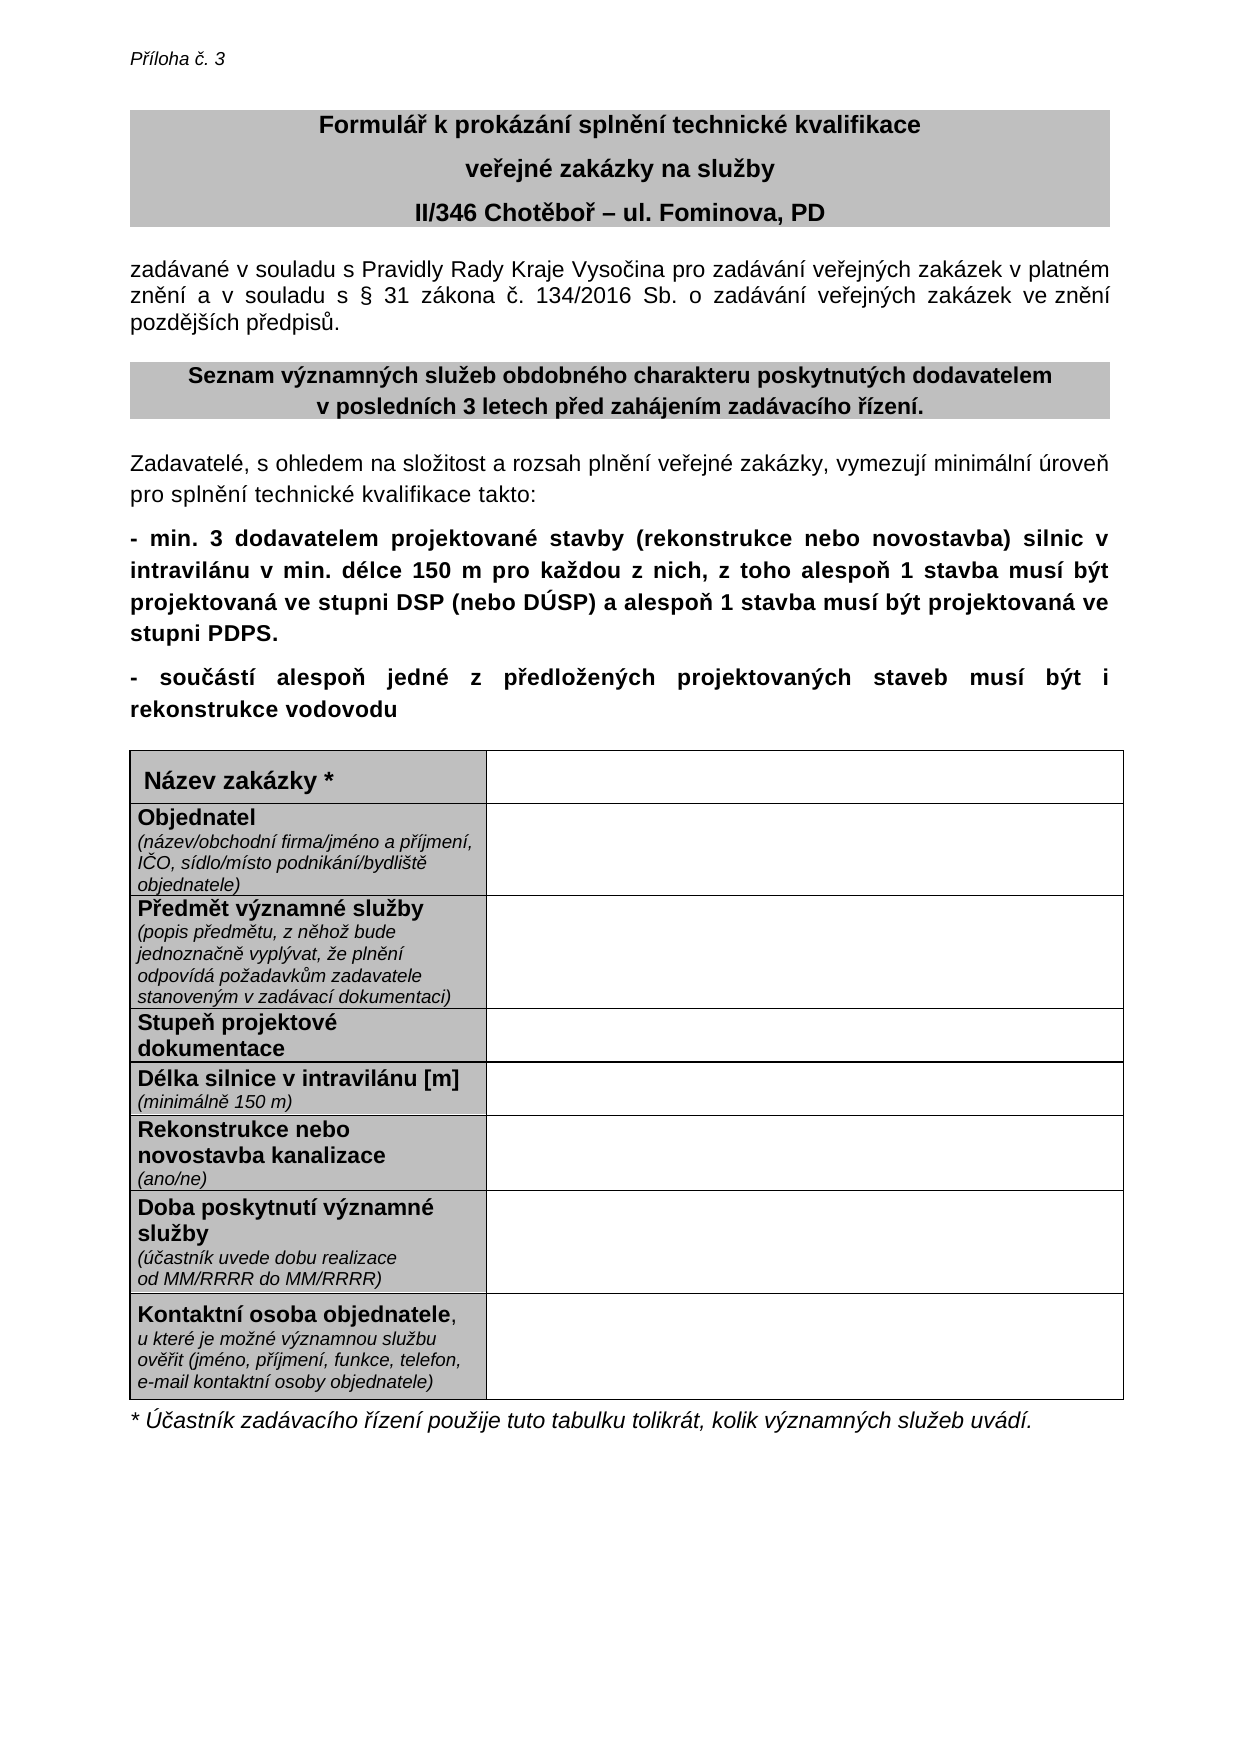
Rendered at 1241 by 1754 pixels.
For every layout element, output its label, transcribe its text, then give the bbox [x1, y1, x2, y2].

table_cell Stupeň projektové dokumentace [131, 1009, 486, 1061]
table_cell Objednatel (název/obchodní firma/jméno a příjmení, IČO, sídlo/místo podnikání/bydliště objednatele) [131, 804, 486, 895]
table_cell [487, 1191, 1123, 1292]
text Zadavatelé, s ohledem na složitost a rozsah plnění veřejné zakázky, vymezují minimální úroveň pro splnění technické kvalifikace takto: [130, 450, 1110, 508]
table_cell Rekonstrukce nebo novostavba kanalizace (ano/ne) [131, 1116, 486, 1190]
table_cell Délka silnice v intravilánu [m] (minimálně 150 m) [131, 1063, 486, 1114]
table_cell [487, 1063, 1123, 1114]
text * Účastník zadávacího řízení použije tuto tabulku tolikrát, kolik významných služeb uvádí. [130, 1407, 1110, 1433]
table_cell Kontaktní osoba objednatele, u které je možné významnou službu ověřit (jméno, příjmení, funkce, telefon, e-mail kontaktní osoby objednatele) [131, 1294, 486, 1399]
text Formulář k prokázání splnění technické kvalifikace [130, 110, 1110, 139]
text II/346 Chotěboř – ul. Fominova, PD [130, 198, 1110, 227]
table_header Název zakázky * [131, 751, 486, 803]
table_cell [487, 1116, 1123, 1190]
text Seznam významných služeb obdobného charakteru poskytnutých dodavatelem v posledních 3 letech před zahájením zadávacího řízení. [130, 362, 1110, 419]
table_cell [487, 896, 1123, 1008]
table_cell Předmět významné služby (popis předmětu, z něhož bude jednoznačně vyplývat, že plnění odpovídá požadavkům zadavatele stanoveným v zadávací dokumentaci) [131, 896, 486, 1008]
text - součástí alespoň jedné z předložených projektovaných staveb musí být i rekonstrukce vodovodu [130, 664, 1110, 722]
table_header [487, 751, 1123, 803]
table_cell [487, 1294, 1123, 1399]
table_cell [487, 1009, 1123, 1061]
text - min. 3 dodavatelem projektované stavby (rekonstrukce nebo novostavba) silnic v intravilánu v min. délce 150 m pro každou z nich, z toho alespoň 1 stavba musí být projektovaná ve stupni DSP (nebo DÚSP) a alespoň 1 stavba musí být projektovaná ve stupni PDPS. [130, 525, 1110, 646]
table_cell Doba poskytnutí významné služby (účastník uvede dobu realizace od MM/RRRR do MM/RRRR) [131, 1191, 486, 1292]
text veřejné zakázky na služby [130, 154, 1110, 183]
text zadávané v souladu s Pravidly Rady Kraje Vysočina pro zadávání veřejných zakázek v platném znění a v souladu s § 31 zákona č. 134/2016 Sb. o zadávání veřejných zakázek ve znění pozdějších předpisů. [130, 256, 1110, 335]
table_cell [487, 804, 1123, 895]
